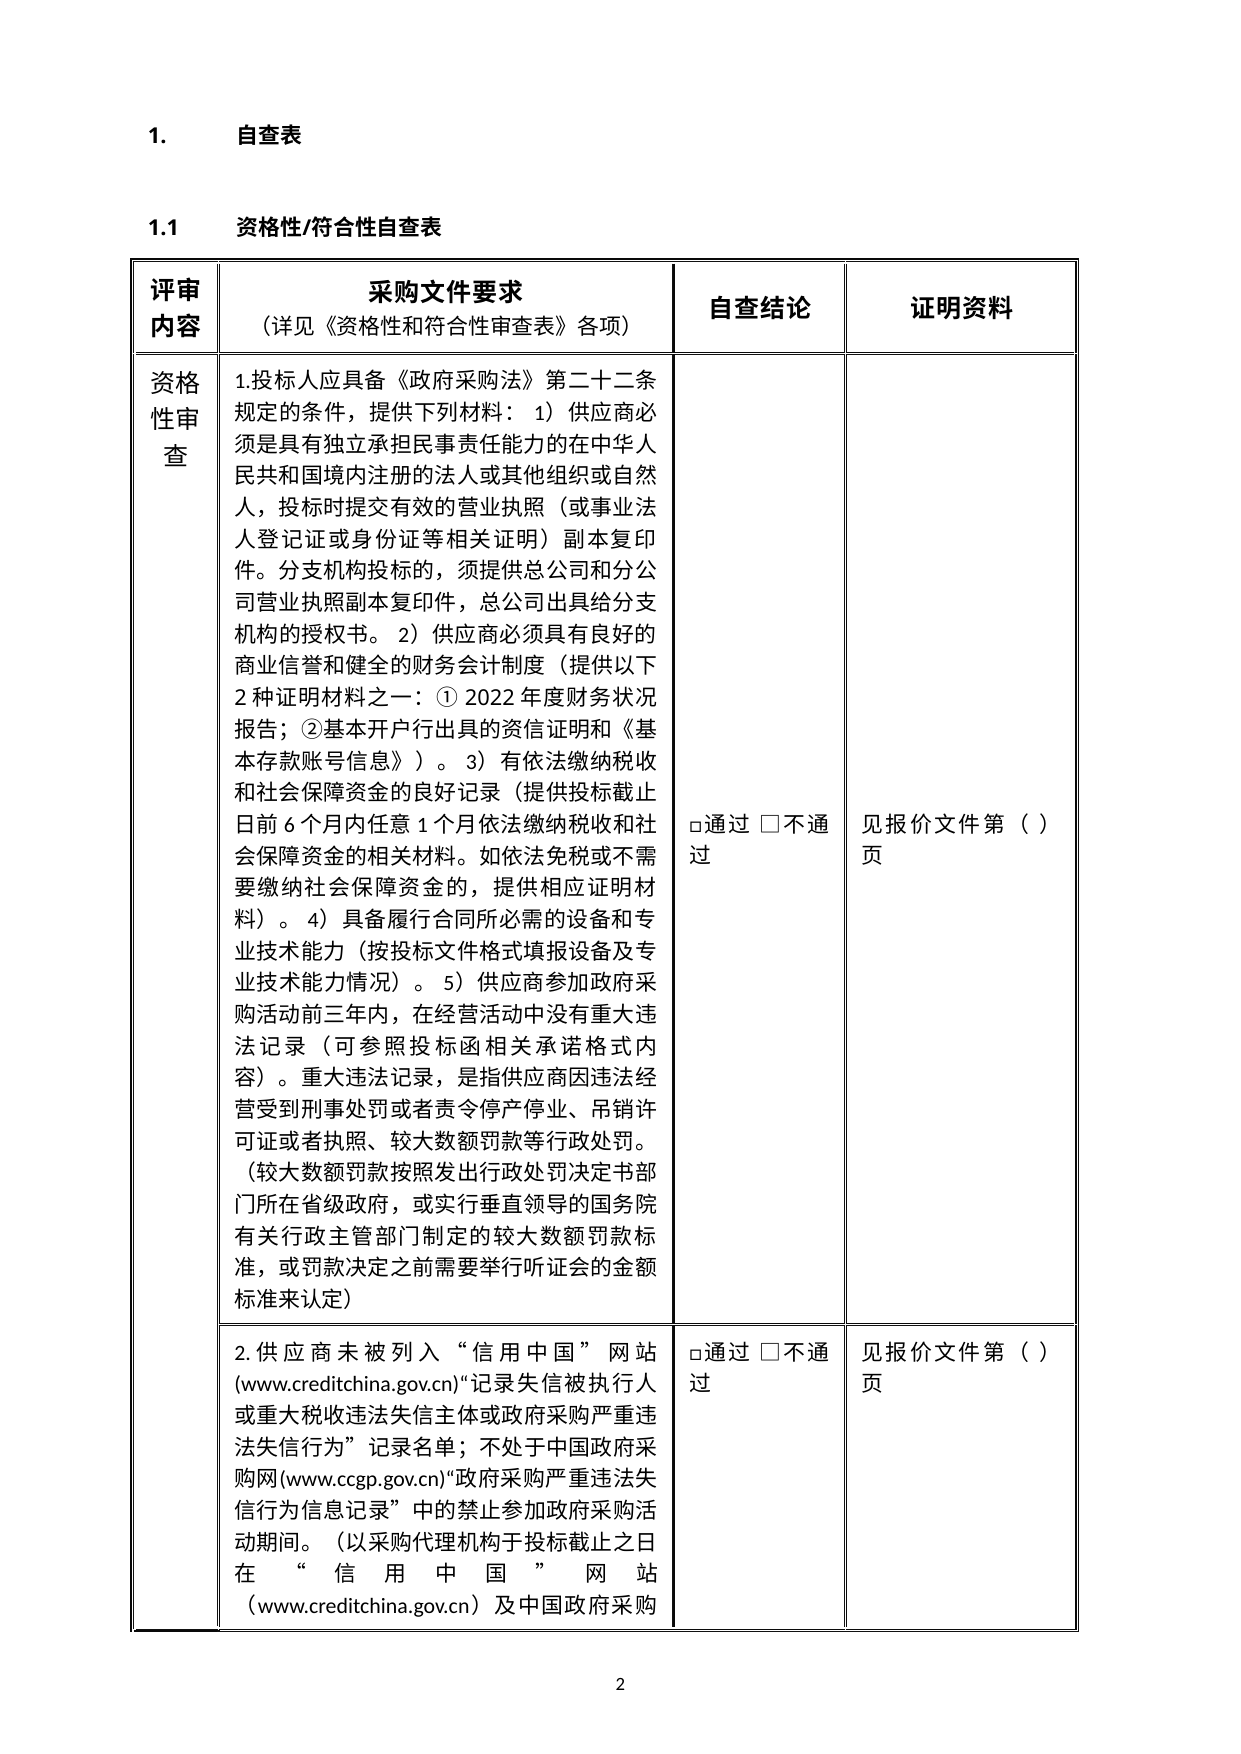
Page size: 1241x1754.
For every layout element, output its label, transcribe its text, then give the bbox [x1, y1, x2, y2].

table_header 采购文件要求 （详见《资格性和符合性审查表》各项） [219, 262, 673, 351]
table_cell 1.投标人应具备《政府采购法》第二十二条规定的条件，提供下列材料： 1）供应商必须是具有独立承担民事责任能力的在中华人民共和国境内注册的法人或其他组织或自然人，投标时提交有效的营业执照（或事业法人登记证或身份证等相关证明）副本复印件。分支机构投标的，须提供总公司和分公司营业执照副本复印件，总公司出具给分支机构的授权书。 2）供应商必须具有良好的商业信誉和健全的财务会计制度（提供以下2种证明材料之一：①2022年度财务状况报告；②基本开户行出具的资信证明和《基本存款账号信息》）。 3）有依法缴纳税收和社会保障资金的良好记录（提供投标截止日前6个月内任意1个月依法缴纳税收和社会保障资金的相关材料。如依法免税或不需要缴纳社会保障资金的，提供相应证明材料）。 4）具备履行合同所必需的设备和专业技术能力（按投标文件格式填报设备及专业技术能力情况）。 5）供应商参加政府采购活动前三年内，在经营活动中没有重大违法记录（可参照投标函相关承诺格式内容）。重大违法记录，是指供应商因违法经营受到刑事处罚或者责令停产停业、吊销许可证或者执照、较大数额罚款等行政处罚。（较大数额罚款按照发出行政处罚决定书部门所在省级政府，或实行垂直领导的国务院有关行政主管部门制定的较大数额罚款标准，或罚款决定之前需要举行听证会的金额标准来认定） [220, 355, 672, 1322]
table_cell 资格性审查 [134, 351, 218, 1628]
table_header 评审内容 [134, 262, 218, 351]
table_cell 见报价文件第（ ）页 [846, 1323, 1076, 1628]
table_cell 见报价文件第（ ）页 [847, 351, 1076, 1322]
table_cell □通过 □不通过 [675, 355, 844, 1322]
subtitle 1.1 资格性/符合性自查表 [148, 210, 1092, 242]
subtitle 自查表 [148, 118, 1092, 150]
table_header 自查结论 [673, 262, 846, 351]
table_header 证明资料 [846, 262, 1075, 351]
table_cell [219, 1326, 673, 1628]
table_cell □通过 □不通过 [673, 1326, 846, 1628]
